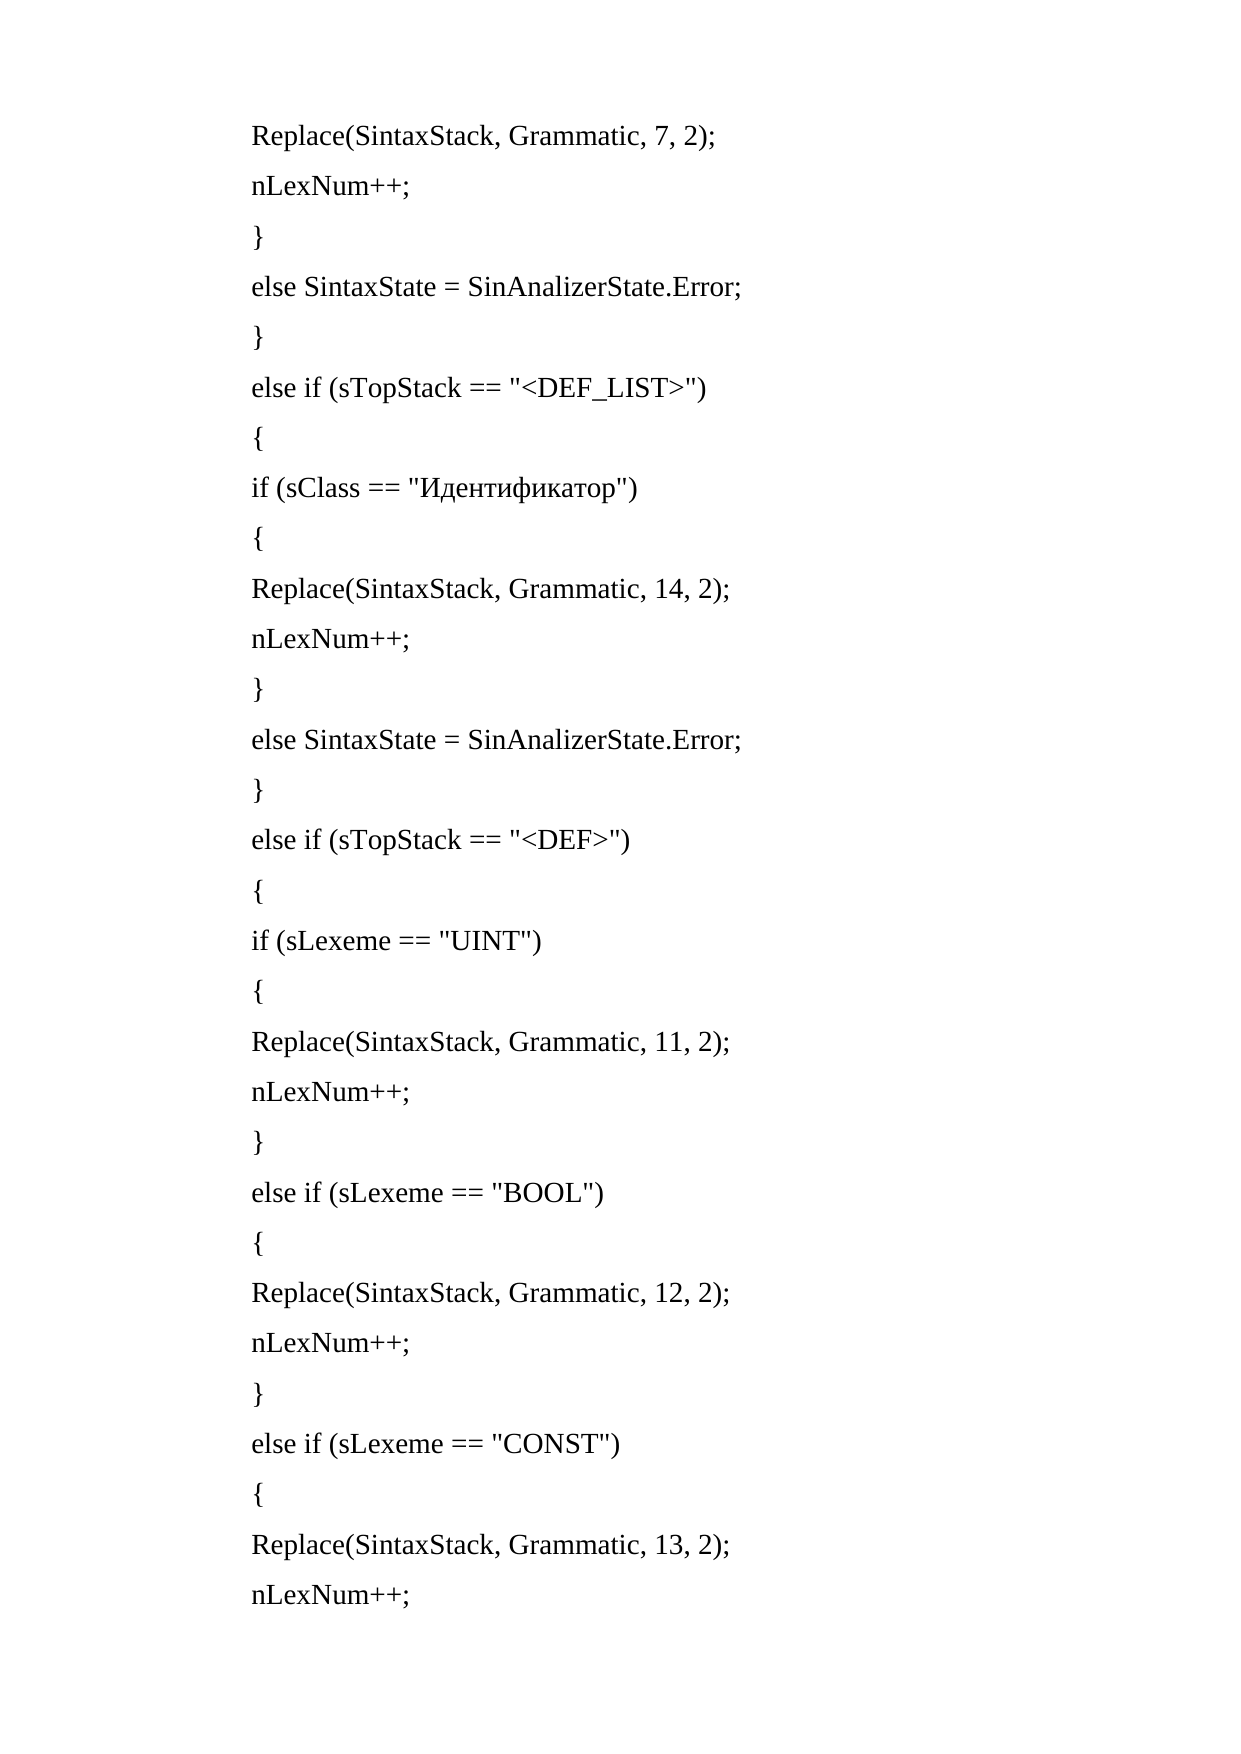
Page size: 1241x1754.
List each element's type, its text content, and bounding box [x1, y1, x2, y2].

text nLexNum++; [177, 1577, 1152, 1611]
text Replace(SintaxStack, Grammatic, 12, 2); [177, 1275, 1152, 1309]
text else if (sTopStack == "<DEF>") [177, 822, 1152, 856]
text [177, 269, 1152, 303]
text nLexNum++; [177, 1074, 1152, 1108]
text } [177, 772, 1152, 806]
text Replace(SintaxStack, Grammatic, 7, 2); [177, 118, 1152, 152]
text } [177, 319, 1152, 353]
text } [177, 1376, 1152, 1409]
text Replace(SintaxStack, Grammatic, 11, 2); [177, 1024, 1152, 1057]
text if (sClass == "Идентификатор") [177, 470, 1152, 504]
text { [177, 1225, 1152, 1258]
text } [177, 672, 1152, 705]
text } [177, 219, 1152, 252]
text else if (sLexeme == "BOOL") [177, 1175, 1152, 1208]
text Replace(SintaxStack, Grammatic, 13, 2); [177, 1527, 1152, 1560]
text else SintaxState = SinAnalizerState.Error; [177, 722, 1152, 755]
text { [177, 1477, 1152, 1510]
text nLexNum++; [177, 168, 1152, 202]
text else if (sLexeme == "CONST") [177, 1426, 1152, 1460]
text else if (sTopStack == "<DEF_LIST>") [177, 370, 1152, 403]
text { [177, 521, 1152, 554]
text { [177, 873, 1152, 906]
text if (sLexeme == "UINT") [177, 923, 1152, 957]
text nLexNum++; [177, 1326, 1152, 1359]
text { [177, 973, 1152, 1007]
text } [177, 1124, 1152, 1158]
text Replace(SintaxStack, Grammatic, 14, 2); [177, 571, 1152, 604]
text { [177, 420, 1152, 453]
text nLexNum++; [177, 621, 1152, 655]
